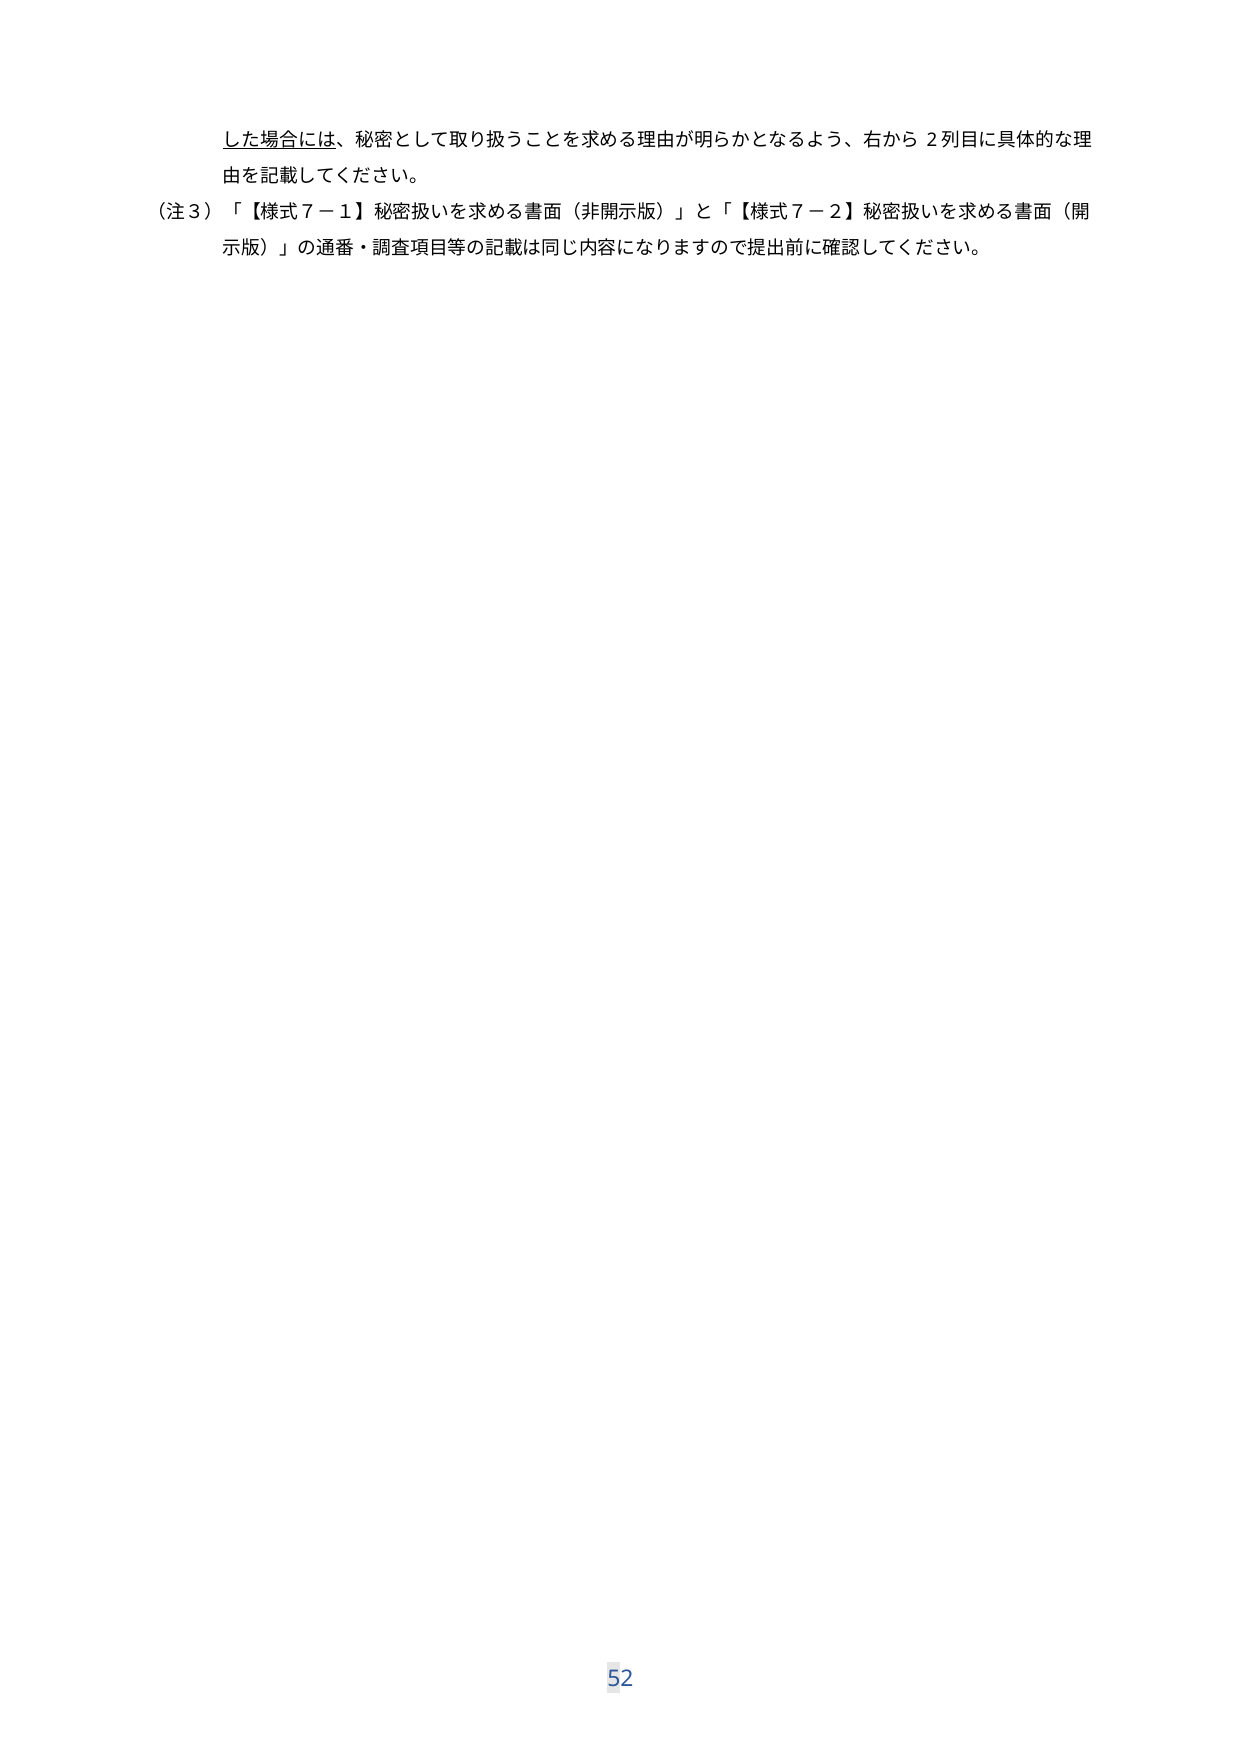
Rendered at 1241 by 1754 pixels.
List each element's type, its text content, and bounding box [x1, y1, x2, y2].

list （注３）「【様式７－１】秘密扱いを求める書面（非開示版）」と「【様式７－２】秘密扱いを求める書面（開示版）」の通番・調査項目等の記載は同じ内容になりますので提出前に確認してください。 [148, 192, 1092, 264]
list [148, 120, 1092, 192]
